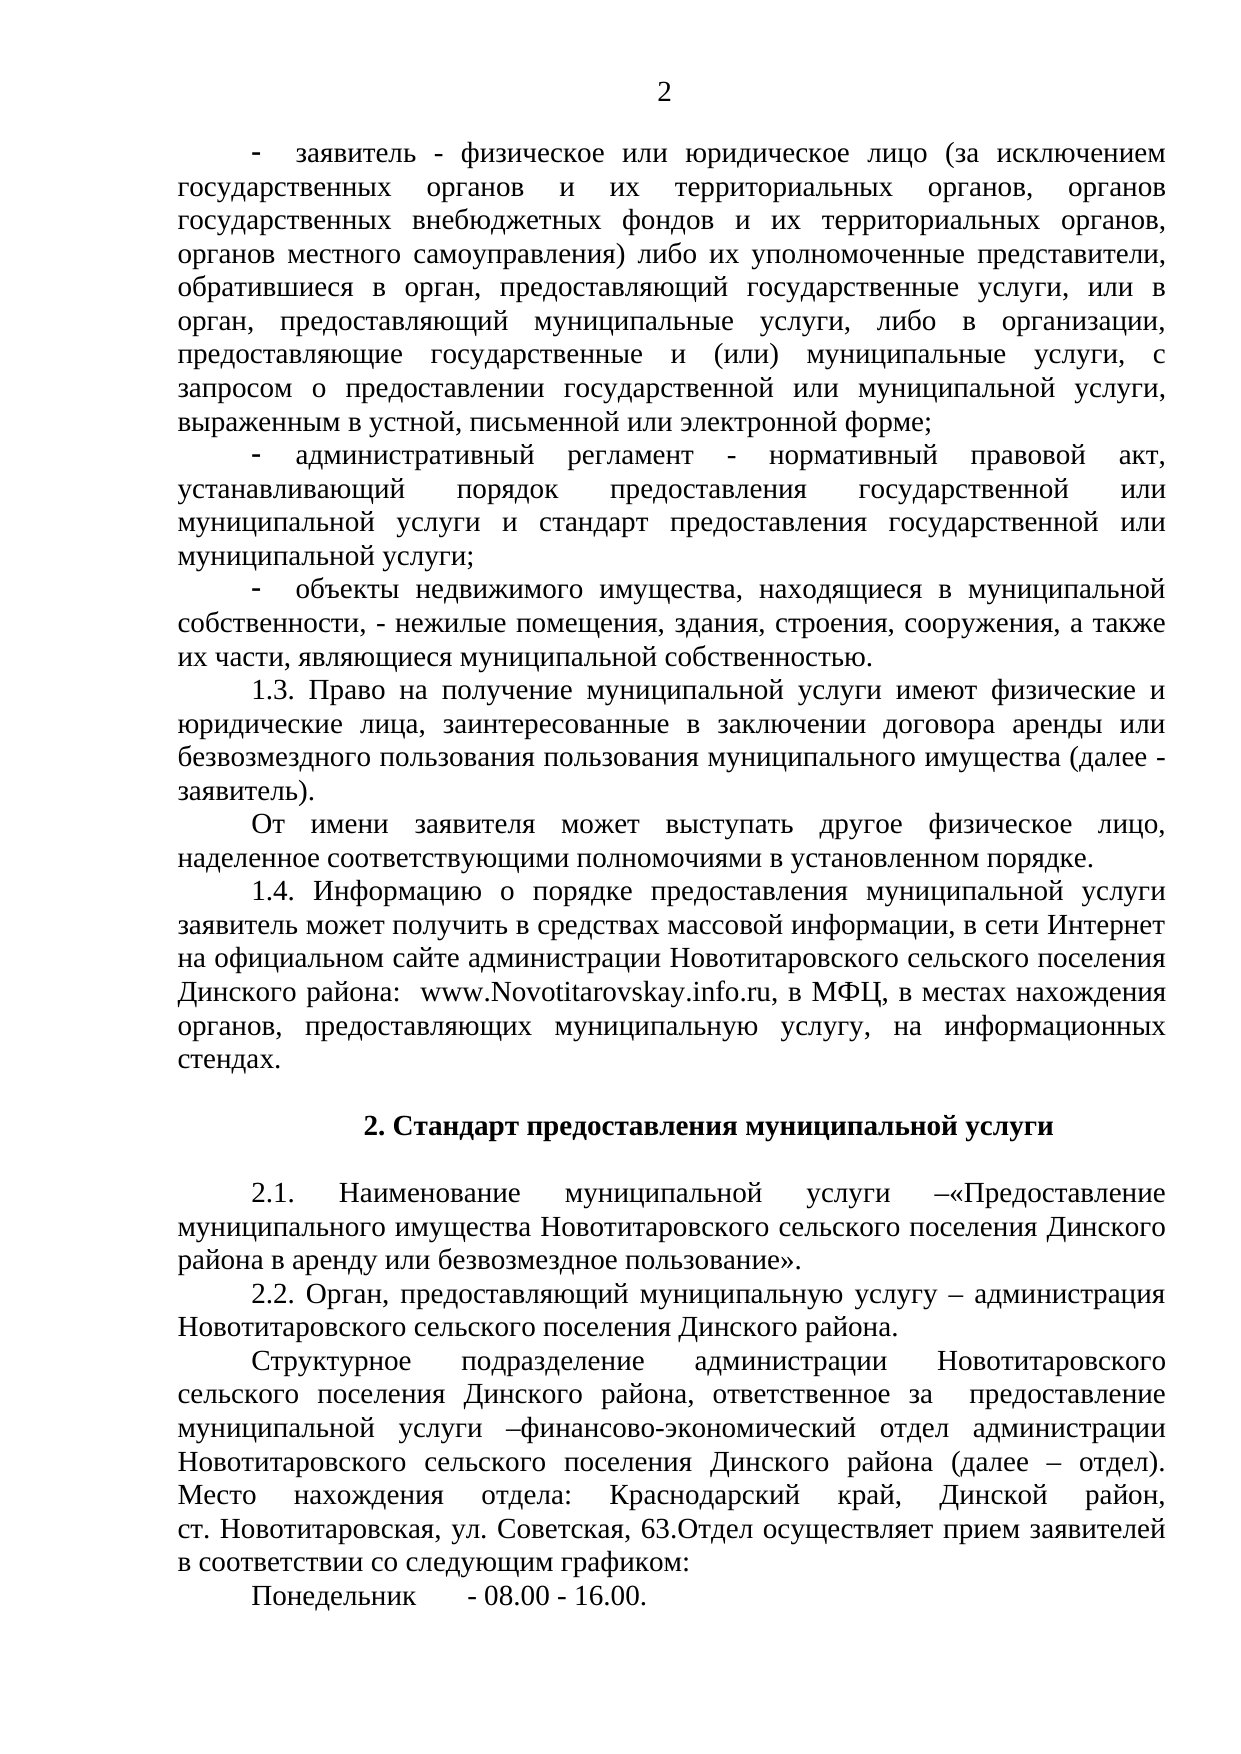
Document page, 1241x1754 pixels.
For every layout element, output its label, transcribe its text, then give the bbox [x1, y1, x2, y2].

list административный регламент - нормативный правовой акт, устанавливающий порядок предоставления государственной или муниципальной услуги и стандарт предоставления государственной или муниципальной услуги; [177, 437, 1167, 572]
text 2. Стандарт предоставления муниципальной услуги [177, 1108, 1167, 1142]
text 2.2. Орган, предоставляющий муниципальную услугу – администрация Новотитаровского сельского поселения Динского района. [177, 1276, 1167, 1343]
text 1.3. Право на получение муниципальной услуги имеют физические и юридические лица, заинтересованные в заключении договора аренды или безвозмездного пользования пользования муниципального имущества (далее - заявитель). [177, 672, 1167, 806]
text 2.1. Наименование муниципальной услуги –«Предоставление муниципального имущества Новотитаровского сельского поселения Динского района в аренду или безвозмездное пользование». [177, 1175, 1167, 1276]
text 1.4. Информацию о порядке предоставления муниципальной услуги заявитель может получить в средствах массовой информации, в сети Интернет на официальном сайте администрации Новотитаровского сельского поселения Динского района: www.Novotitarovskay.info.ru, в МФЦ, в местах нахождения органов, предоставляющих муниципальную услугу, на информационных стендах. [177, 873, 1167, 1075]
text Понедельник - 08.00 - 16.00. [177, 1578, 1167, 1611]
text От имени заявителя может выступать другое физическое лицо, наделенное соответствующими полномочиями в установленном порядке. [177, 806, 1167, 873]
list объекты недвижимого имущества, находящиеся в муниципальной собственности, - нежилые помещения, здания, строения, сооружения, а также их части, являющиеся муниципальной собственностью. [177, 572, 1167, 672]
list заявитель - физическое или юридическое лицо (за исключением государственных органов и их территориальных органов, органов государственных внебюджетных фондов и их территориальных органов, органов местного самоуправления) либо их уполномоченные представители, обратившиеся в орган, предоставляющий государственные услуги, или в орган, предоставляющий муниципальные услуги, либо в организации, предоставляющие государственные и (или) муниципальные услуги, с запросом о предоставлении государственной или муниципальной услуги, выраженным в устной, письменной или электронной форме; [177, 135, 1167, 437]
text Структурное подразделение администрации Новотитаровского сельского поселения Динского района, ответственное за предоставление муниципальной услуги –финансово-экономический отдел администрации Новотитаровского сельского поселения Динского района (далее – отдел). Место нахождения отдела: Краснодарский край, Динской район, ст. Новотитаровская, ул. Советская, 63.Отдел осуществляет прием заявителей в соответствии со следующим графиком: [177, 1343, 1167, 1578]
